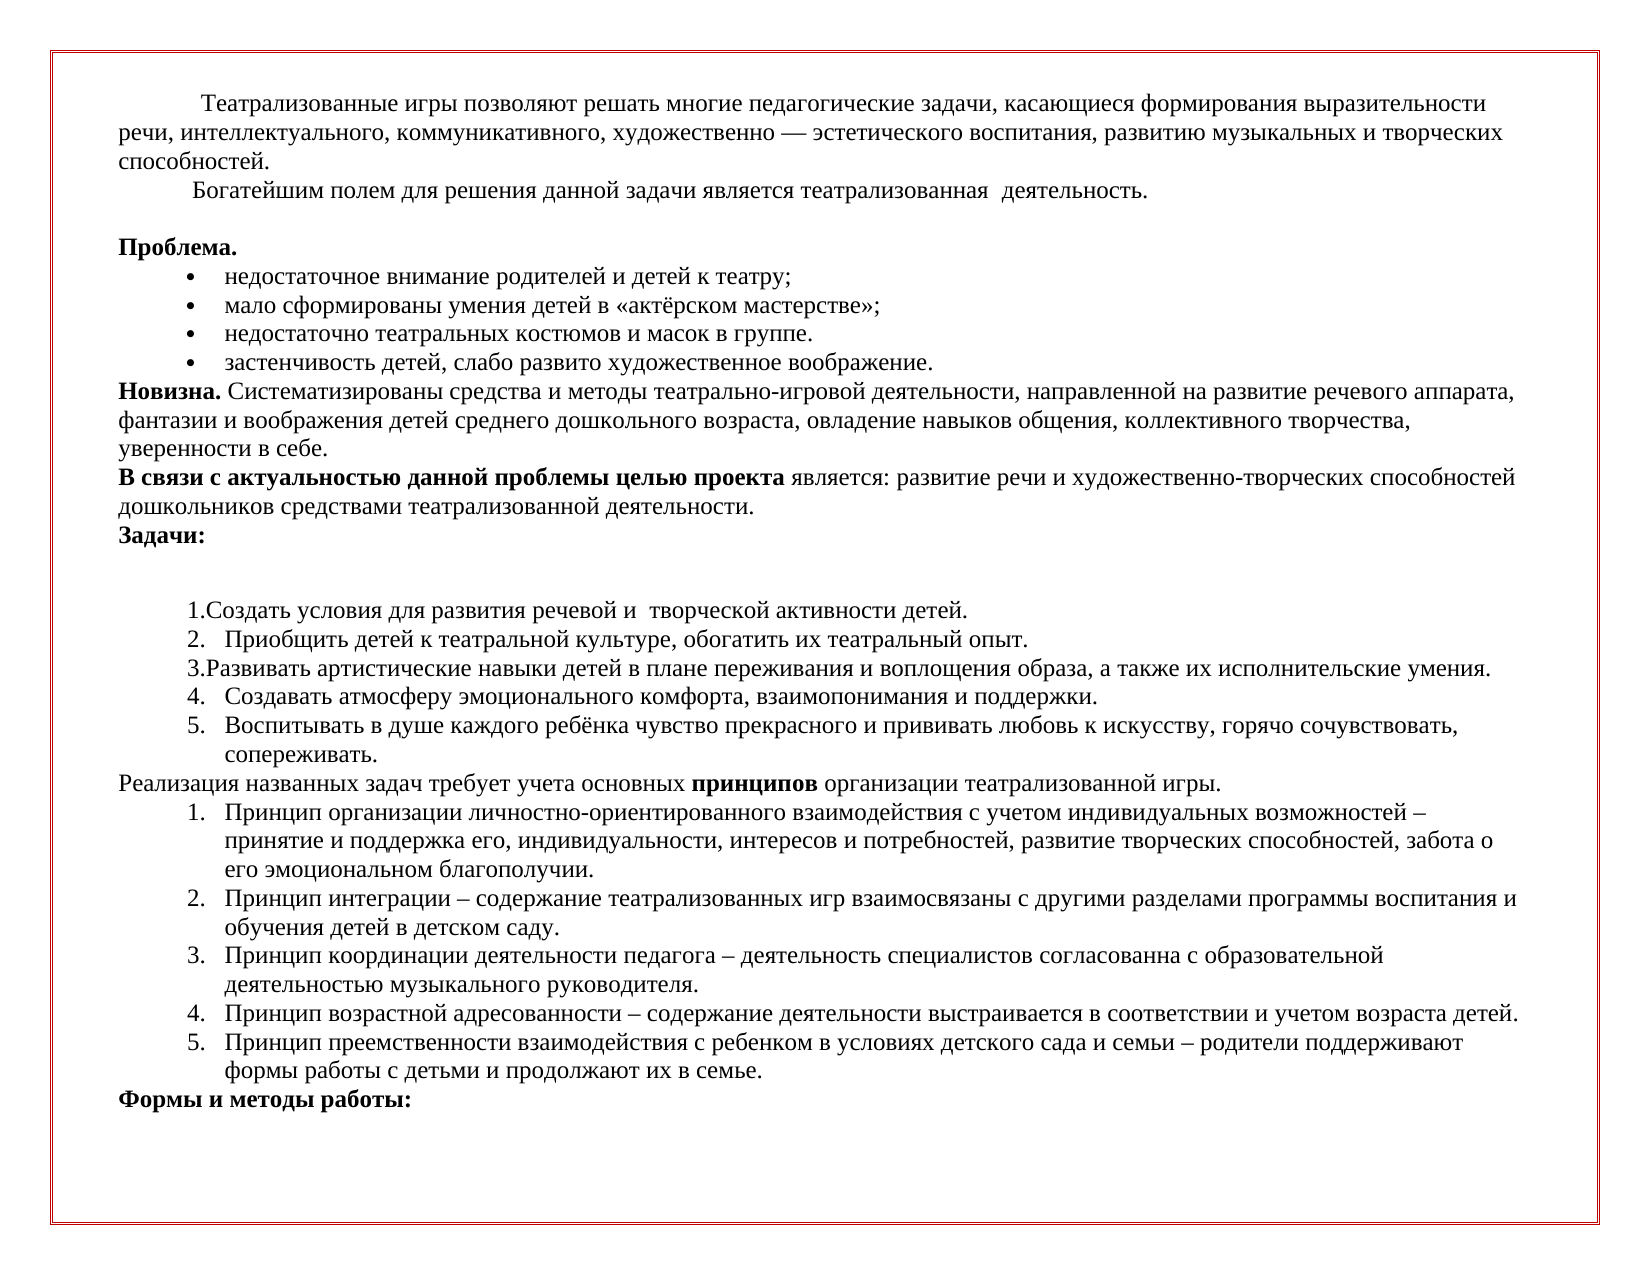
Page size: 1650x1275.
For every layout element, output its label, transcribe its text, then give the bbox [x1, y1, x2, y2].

text Богатейшим полем для решения данной задачи является театрализованная деятельность. [118, 175, 1532, 203]
list застенчивость детей, слабо развито художественное воображение. [187, 347, 1532, 376]
text Реализация названных задач требует учета основных принципов организации театрализованной игры. [118, 768, 1532, 797]
list Принцип возрастной адресованности – содержание деятельности выстраивается в соответствии и учетом возраста детей. [187, 998, 1532, 1027]
text 1.Создать условия для развития речевой и творческой активности детей. [118, 595, 1532, 624]
list Создавать атмосферу эмоционального комфорта, взаимопонимания и поддержки. [187, 682, 1532, 710]
list мало сформированы умения детей в «актёрском мастерстве»; [187, 290, 1532, 318]
list недостаточное внимание родителей и детей к театру; [187, 261, 1532, 290]
list недостаточно театральных костюмов и масок в группе. [187, 318, 1532, 347]
text Новизна. Систематизированы средства и методы театрально-игровой деятельности, направленной на развитие речевого аппарата, фантазии и воображения детей среднего дошкольного возраста, овладение навыков общения, коллективного творчества, уверенности в себе. [118, 376, 1532, 462]
list Принцип интеграции – содержание театрализованных игр взаимосвязаны с другими разделами программы воспитания и обучения детей в детском саду. [187, 883, 1532, 940]
list Принцип организации личностно-ориентированного взаимодействия с учетом индивидуальных возможностей – принятие и поддержка его, индивидуальности, интересов и потребностей, развитие творческих способностей, забота о его эмоциональном благополучии. [187, 797, 1532, 883]
list Воспитывать в душе каждого ребёнка чувство прекрасного и прививать любовь к искусству, горячо сочувствовать, сопереживать. [187, 710, 1532, 768]
list Принцип преемственности взаимодействия с ребенком в условиях детского сада и семьи – родители поддерживают формы работы с детьми и продолжают их в семье. [187, 1027, 1532, 1084]
list Принцип координации деятельности педагога – деятельность специалистов согласованна с образовательной деятельностью музыкального руководителя. [187, 940, 1532, 998]
text 3.Развивать артистические навыки детей в плане переживания и воплощения образа, а также их исполнительские умения. [118, 653, 1532, 682]
text Формы и методы работы: [118, 1084, 1532, 1113]
list Приобщить детей к театральной культуре, обогатить их театральный опыт. [187, 624, 1532, 653]
text В связи с актуальностью данной проблемы целью проекта является: развитие речи и художественно-творческих способностей дошкольников средствами театрализованной деятельности. [118, 462, 1532, 520]
text Проблема. [118, 232, 1532, 261]
text Задачи: [118, 520, 1532, 548]
text Театрализованные игры позволяют решать многие педагогические задачи, касающиеся формирования выразительности речи, интеллектуального, коммуникативного, художественно — эстетического воспитания, развитию музыкальных и творческих способностей. [118, 88, 1532, 175]
